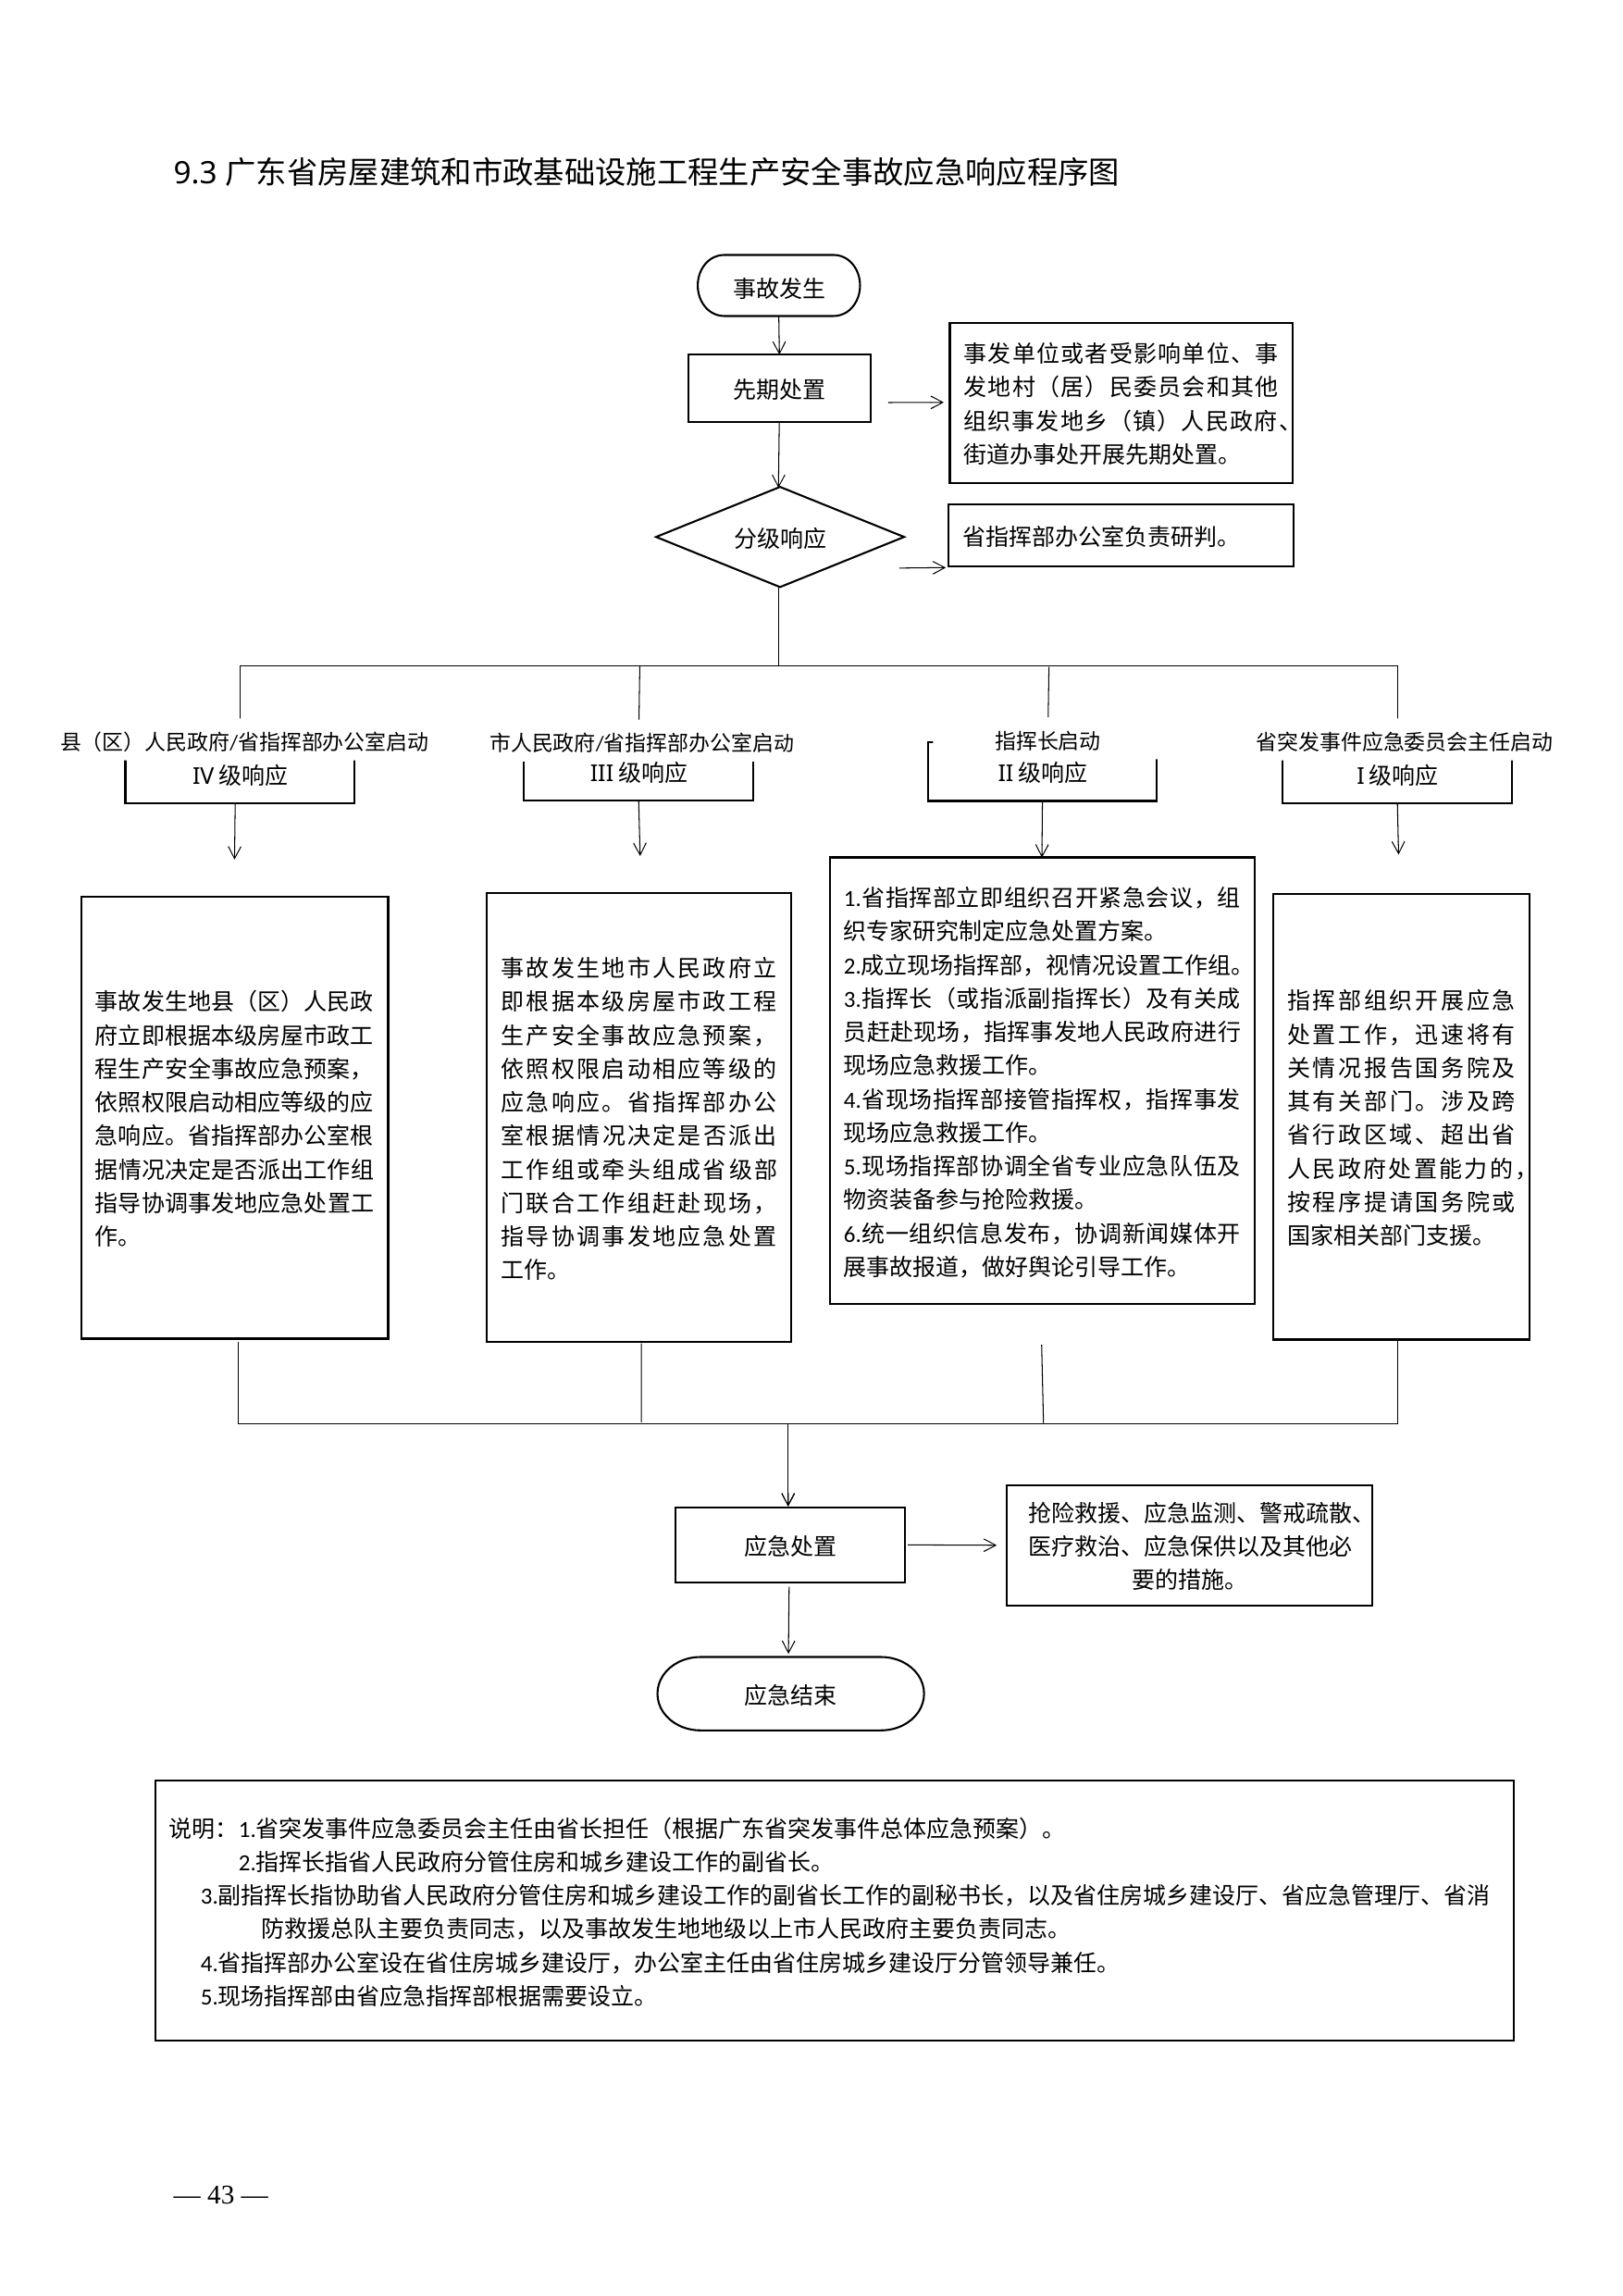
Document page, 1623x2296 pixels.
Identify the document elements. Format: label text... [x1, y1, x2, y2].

text 9.3 广东省房屋建筑和市政基础设施工程生产安全事故应急响应程序图 [173, 140, 1449, 200]
